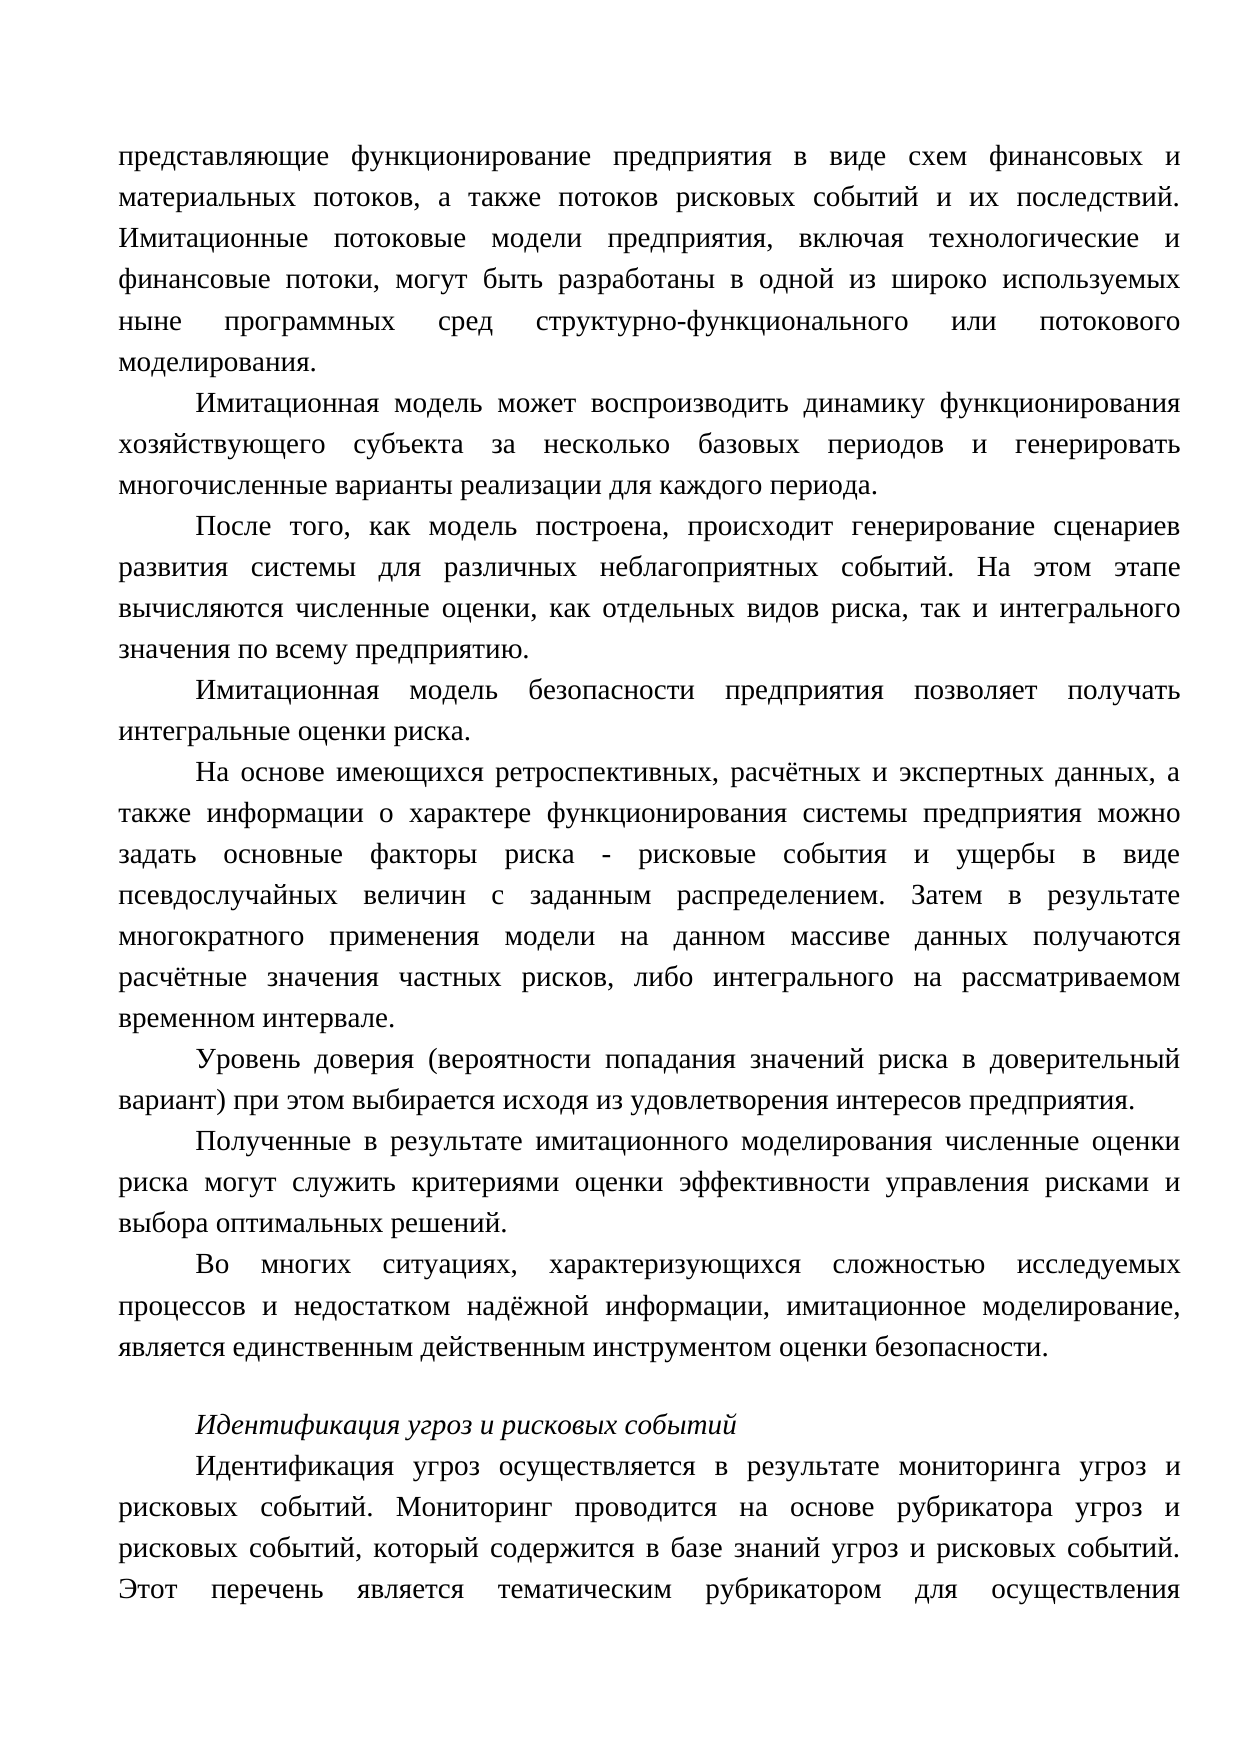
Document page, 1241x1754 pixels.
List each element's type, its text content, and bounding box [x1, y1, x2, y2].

text После того, как модель построена, происходит генерирование сценариев развития системы для различных неблагоприятных событий. На этом этапе вычисляются численные оценки, как отдельных видов риска, так и интегрального значения по всему предприятию. [118, 502, 1181, 667]
text Во многих ситуациях, характеризующихся сложностью исследуемых процессов и недостатком надёжной информации, имитационное моделирование, является единственным действенным инструментом оценки безопасности. [118, 1241, 1181, 1364]
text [118, 1443, 1181, 1607]
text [118, 133, 1181, 379]
text Уровень доверия (вероятности попадания значений риска в доверительный вариант) при этом выбирается исходя из удовлетворения интересов предприятия. [118, 1036, 1181, 1118]
text На основе имеющихся ретроспективных, расчётных и экспертных данных, а также информации о характере функционирования системы предприятия можно задать основные факторы риска - рисковые события и ущербы в виде псевдослучайных величин с заданным распределением. Затем в результате многократного применения модели на данном массиве данных получаются расчётные значения частных рисков, либо интегрального на рассматриваемом временном интервале. [118, 749, 1181, 1036]
text Имитационная модель может воспроизводить динамику функционирования хозяйствующего субъекта за несколько базовых периодов и генерировать многочисленные варианты реализации для каждого периода. [118, 379, 1181, 502]
text Имитационная модель безопасности предприятия позволяет получать интегральные оценки риска. [118, 667, 1181, 749]
text Идентификация угроз и рисковых событий [118, 1402, 1181, 1443]
text Полученные в результате имитационного моделирования численные оценки риска могут служить критериями оценки эффективности управления рисками и выбора оптимальных решений. [118, 1118, 1181, 1241]
